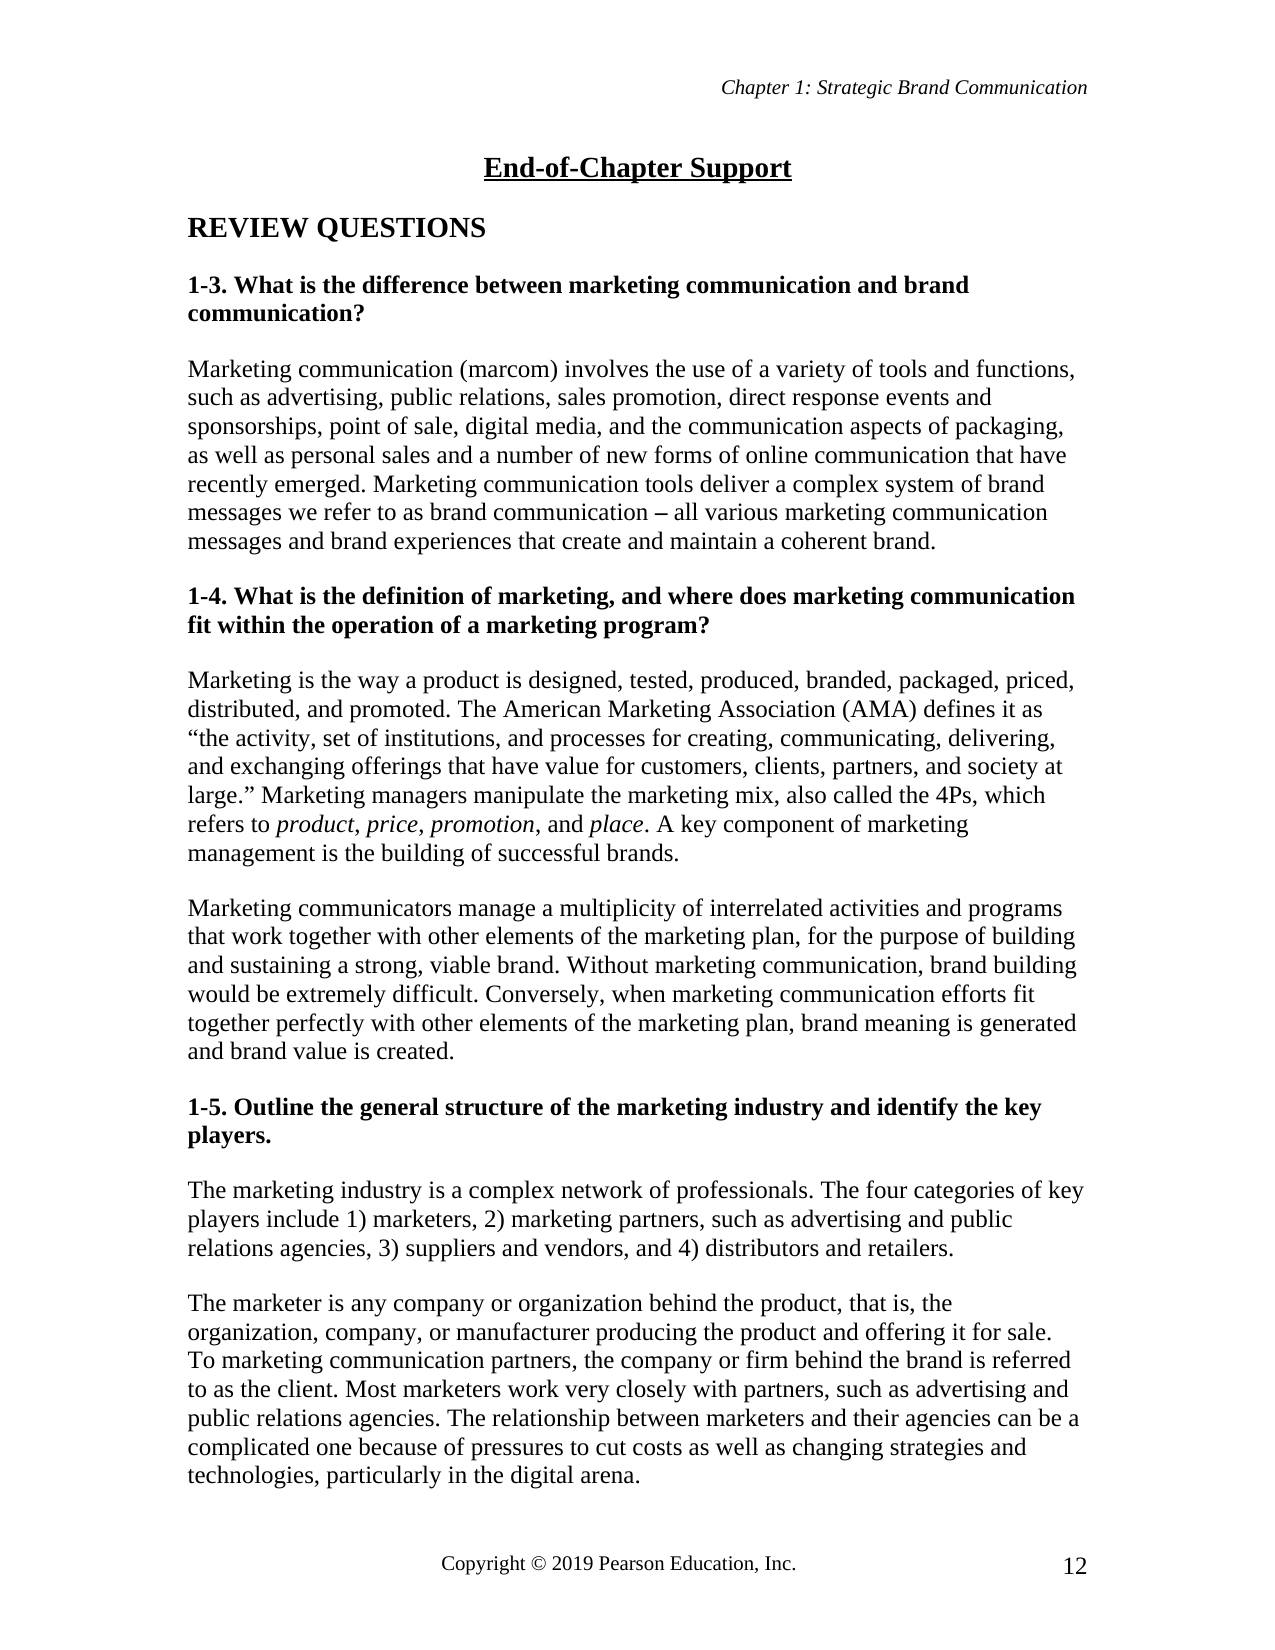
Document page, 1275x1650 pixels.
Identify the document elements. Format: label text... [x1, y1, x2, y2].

text The marketer is any company or organization behind the product, that is, the organization, company, or manufacturer producing the product and offering it for sale. To marketing communication partners, the company or firm behind the brand is referred to as the client. Most marketers work very closely with partners, such as advertising and public relations agencies. The relationship between marketers and their agencies can be a complicated one because of pressures to cut costs as well as changing strategies and technologies, particularly in the digital arena. [187, 1288, 1087, 1489]
text Marketing communication (marcom) involves the use of a variety of tools and functions, such as advertising, public relations, sales promotion, direct response events and sponsorships, point of sale, digital media, and the communication aspects of packaging, as well as personal sales and a number of new forms of online communication that have recently emerged. Marketing communication tools deliver a complex system of brand messages we refer to as brand communication – all various marketing communication messages and brand experiences that create and maintain a coherent brand. [187, 354, 1087, 555]
text 1-3. What is the difference between marketing communication and brand communication? [187, 270, 1087, 327]
text End-of-Chapter Support [187, 150, 1087, 183]
text Marketing communicators manage a multiplicity of interrelated activities and programs that work together with other elements of the marketing plan, for the purpose of building and sustaining a strong, viable brand. Without marketing communication, brand building would be extremely difficult. Conversely, when marketing communication efforts fit together perfectly with other elements of the marketing plan, brand meaning is generated and brand value is created. [187, 893, 1087, 1065]
text 1-4. What is the definition of marketing, and where does marketing communication fit within the operation of a marketing program? [187, 581, 1087, 639]
text REVIEW QUESTIONS [187, 210, 1087, 243]
text The marketing industry is a complex network of professionals. The four categories of key players include 1) marketers, 2) marketing partners, such as advertising and public relations agencies, 3) suppliers and vendors, and 4) distributors and retailers. [187, 1175, 1087, 1262]
text 1-5. Outline the general structure of the marketing industry and identify the key players. [187, 1092, 1087, 1149]
text Marketing is the way a product is designed, tested, produced, branded, packaged, priced, distributed, and promoted. The American Marketing Association (AMA) defines it as “the activity, set of institutions, and processes for creating, communicating, delivering, and exchanging offerings that have value for customers, clients, partners, and society at large.” Marketing managers manipulate the marketing mix, also called the 4Ps, which refers to product, price, promotion, and place. A key component of marketing management is the building of successful brands. [187, 665, 1087, 866]
